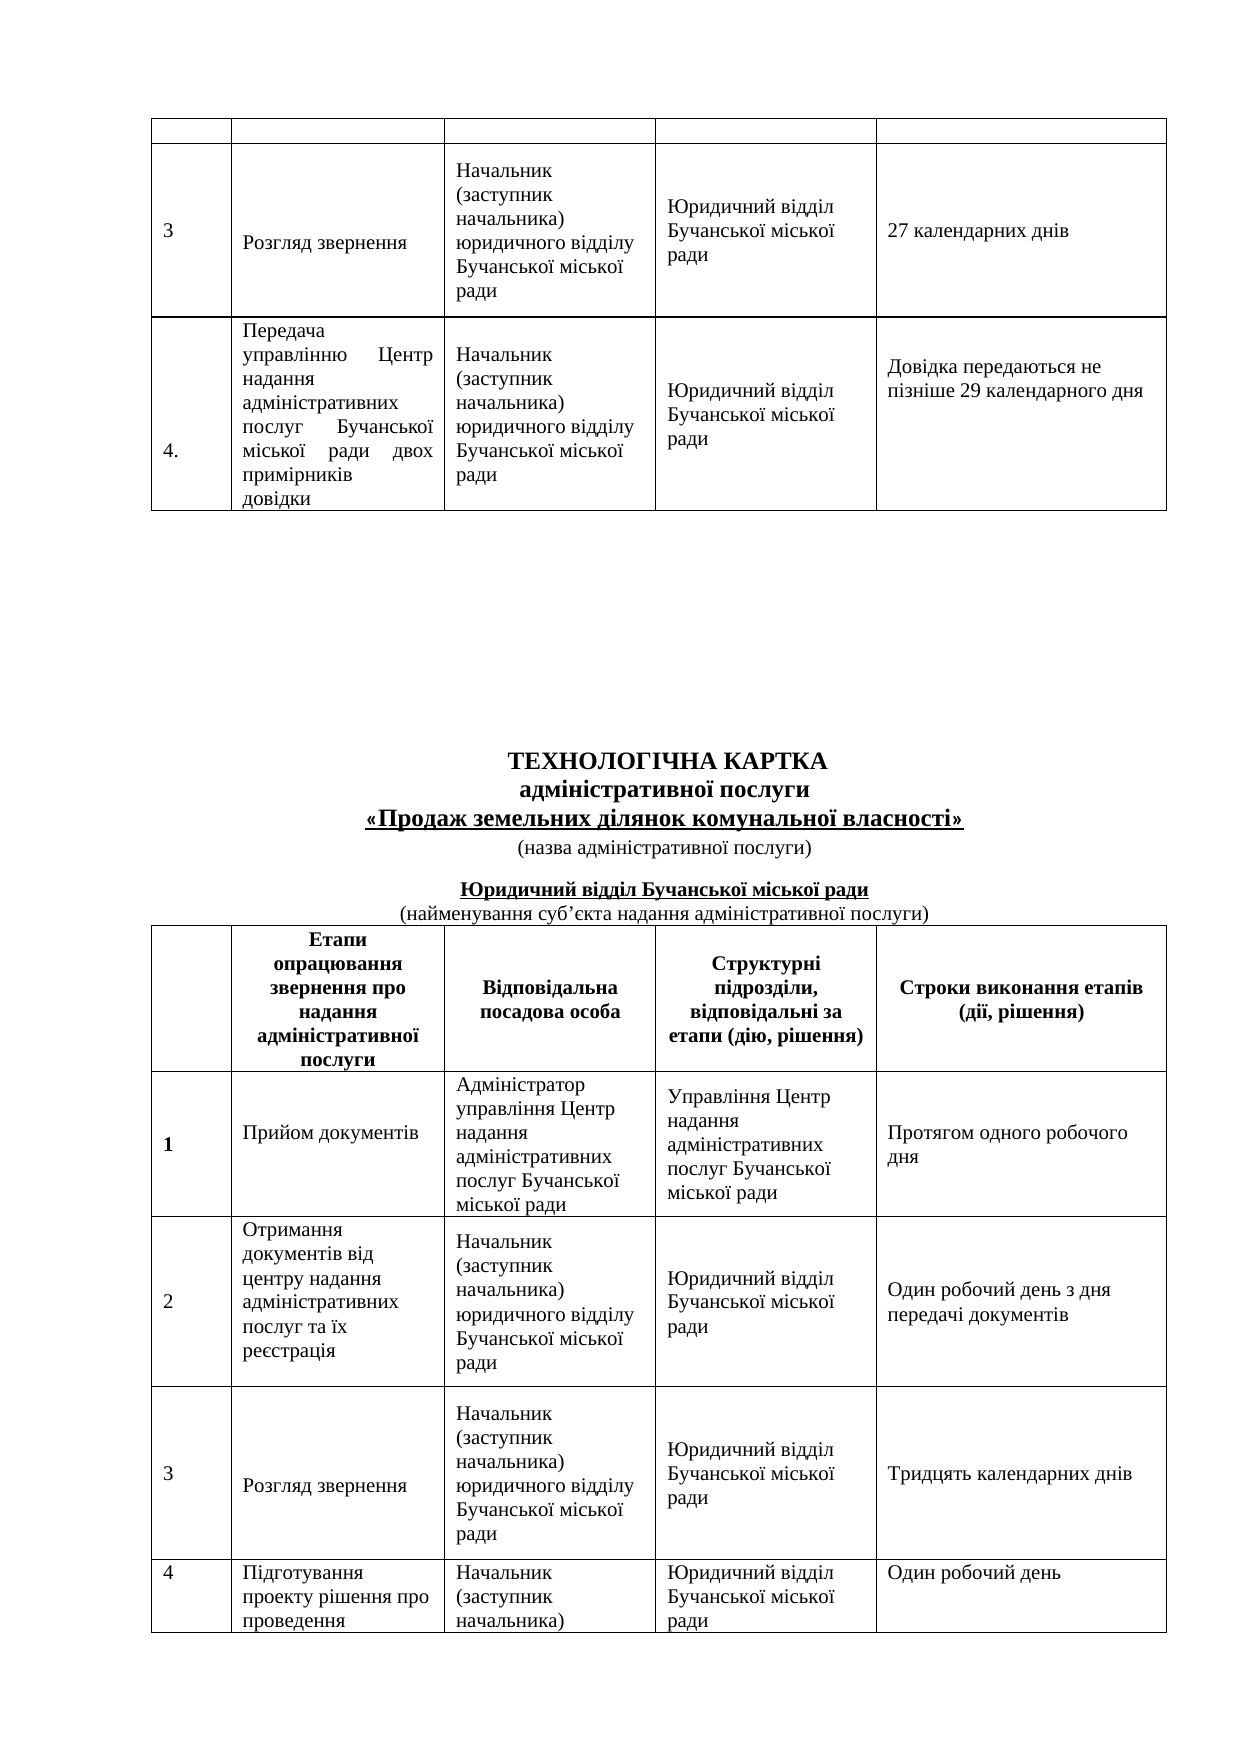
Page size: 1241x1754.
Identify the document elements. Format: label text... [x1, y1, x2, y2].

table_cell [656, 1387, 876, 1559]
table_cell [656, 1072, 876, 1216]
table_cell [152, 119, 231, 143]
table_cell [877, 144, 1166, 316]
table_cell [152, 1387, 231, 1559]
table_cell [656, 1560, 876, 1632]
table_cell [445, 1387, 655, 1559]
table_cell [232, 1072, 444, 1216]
text адміністративної послуги [177, 774, 1152, 803]
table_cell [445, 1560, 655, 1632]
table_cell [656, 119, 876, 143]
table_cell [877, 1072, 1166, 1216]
text ТЕХНОЛОГІЧНА КАРТКА [177, 746, 1152, 774]
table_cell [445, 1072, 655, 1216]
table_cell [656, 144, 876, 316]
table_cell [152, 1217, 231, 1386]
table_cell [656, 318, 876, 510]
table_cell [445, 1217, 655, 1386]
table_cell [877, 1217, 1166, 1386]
text (назва адміністративної послуги) [177, 835, 1152, 859]
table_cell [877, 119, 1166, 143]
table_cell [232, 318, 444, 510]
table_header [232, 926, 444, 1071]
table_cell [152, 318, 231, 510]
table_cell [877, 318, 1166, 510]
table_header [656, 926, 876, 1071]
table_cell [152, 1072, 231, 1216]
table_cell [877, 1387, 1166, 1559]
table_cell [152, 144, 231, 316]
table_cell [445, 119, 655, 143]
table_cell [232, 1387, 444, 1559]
text «Продаж земельних ділянок комунальної власності» [177, 803, 1152, 832]
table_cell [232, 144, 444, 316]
text (найменування суб’єкта надання адміністративної послуги) [177, 901, 1152, 925]
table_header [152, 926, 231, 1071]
text Юридичний відділ Бучанської міської ради [177, 877, 1152, 901]
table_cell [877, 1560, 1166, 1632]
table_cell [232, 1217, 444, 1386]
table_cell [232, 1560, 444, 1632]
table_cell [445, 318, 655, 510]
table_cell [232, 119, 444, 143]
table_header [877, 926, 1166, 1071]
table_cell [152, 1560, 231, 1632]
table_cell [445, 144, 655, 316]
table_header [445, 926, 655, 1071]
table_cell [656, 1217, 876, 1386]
